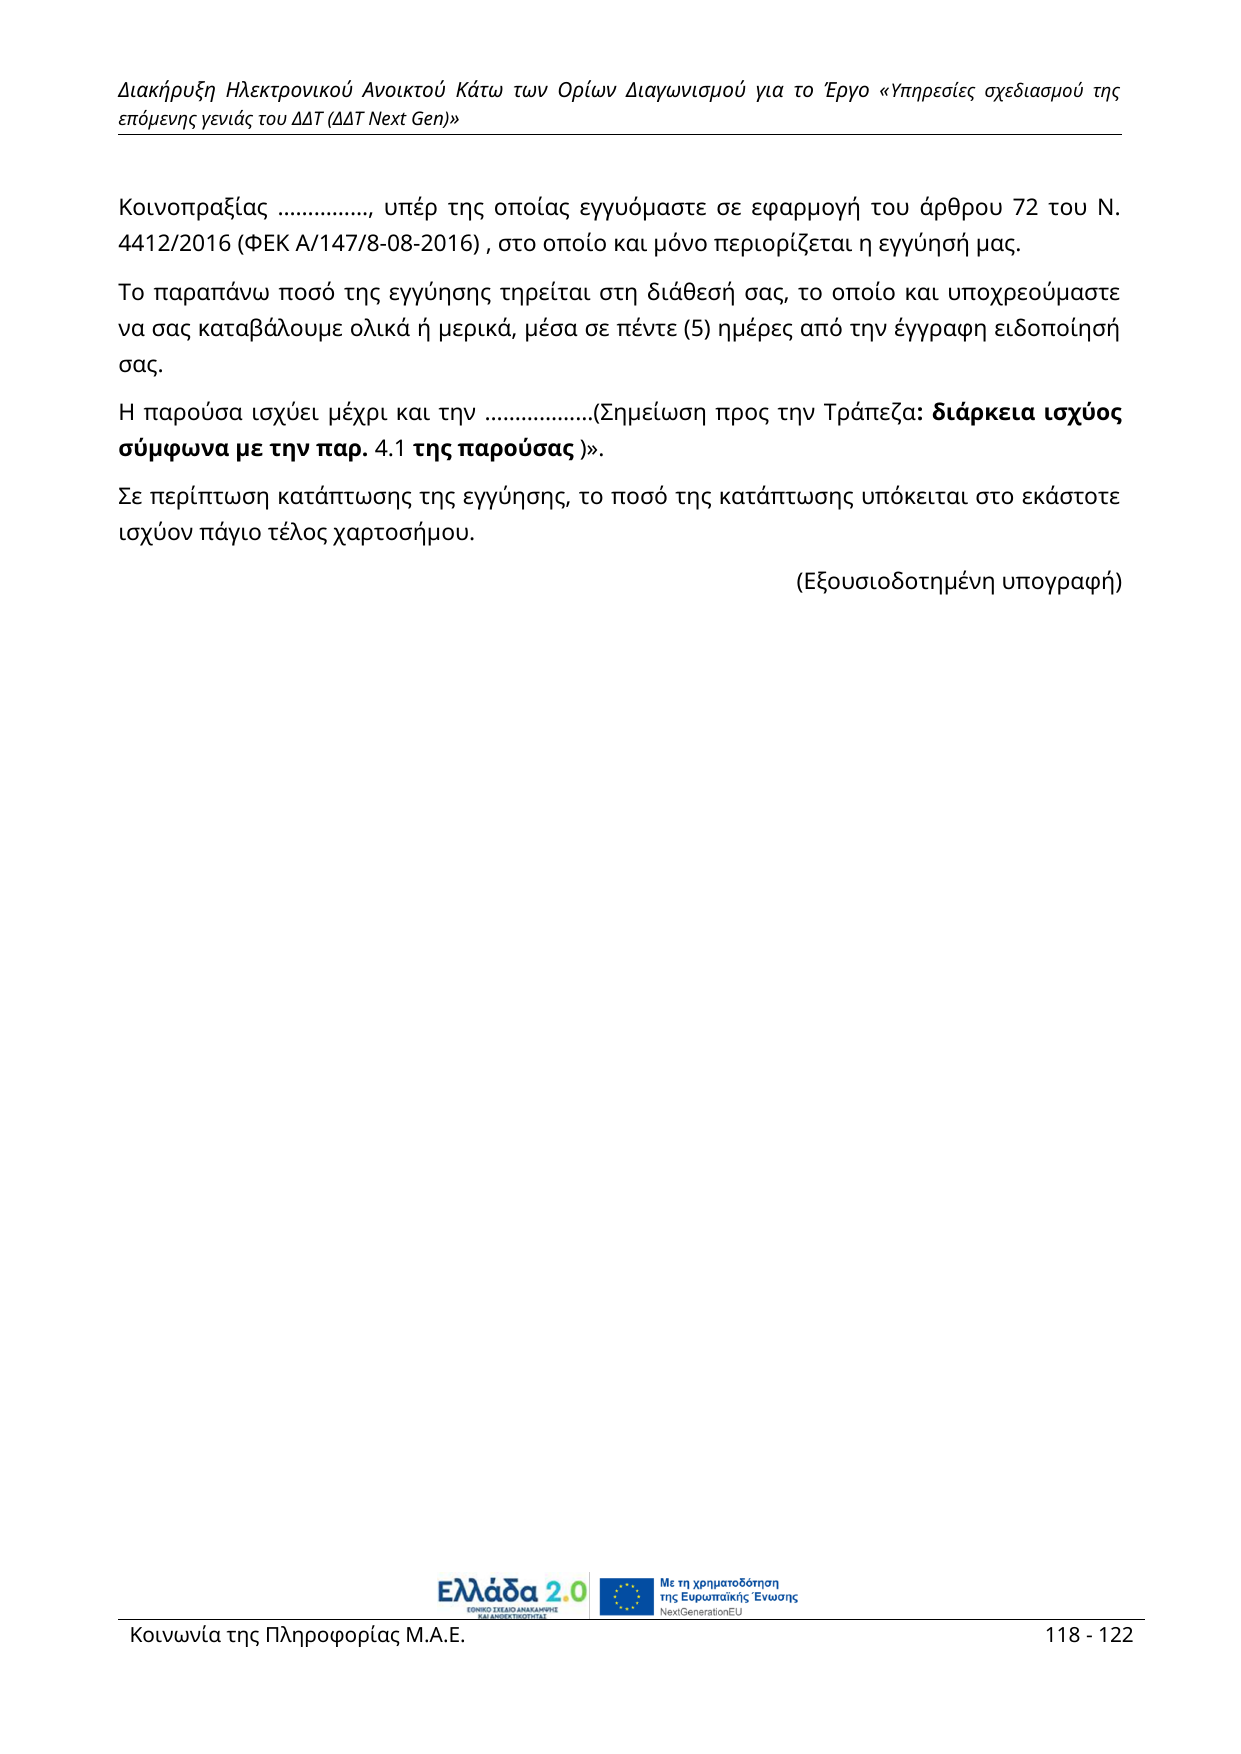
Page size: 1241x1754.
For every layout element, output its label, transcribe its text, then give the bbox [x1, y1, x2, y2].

text (Εξουσιοδοτημένη υπογραφή) [118, 565, 1122, 596]
text Η παρούσα ισχύει μέχρι και την ………………(Σημείωση προς την Τράπεζα: διάρκεια ισχύος σύμφωνα με την παρ. 4.1 της παρούσας )». [118, 396, 1122, 463]
picture [437, 1572, 804, 1619]
text Το παραπάνω ποσό της εγγύησης τηρείται στη διάθεσή σας, το οποίο και υποχρεούμαστε να σας καταβάλουμε ολικά ή μερικά, μέσα σε πέντε (5) ημέρες από την έγγραφη ειδοποίησή σας. [118, 276, 1122, 379]
text Σε περίπτωση κατάπτωσης της εγγύησης, το ποσό της κατάπτωσης υπόκειται στο εκάστοτε ισχύον πάγιο τέλος χαρτοσήμου. [118, 480, 1122, 547]
